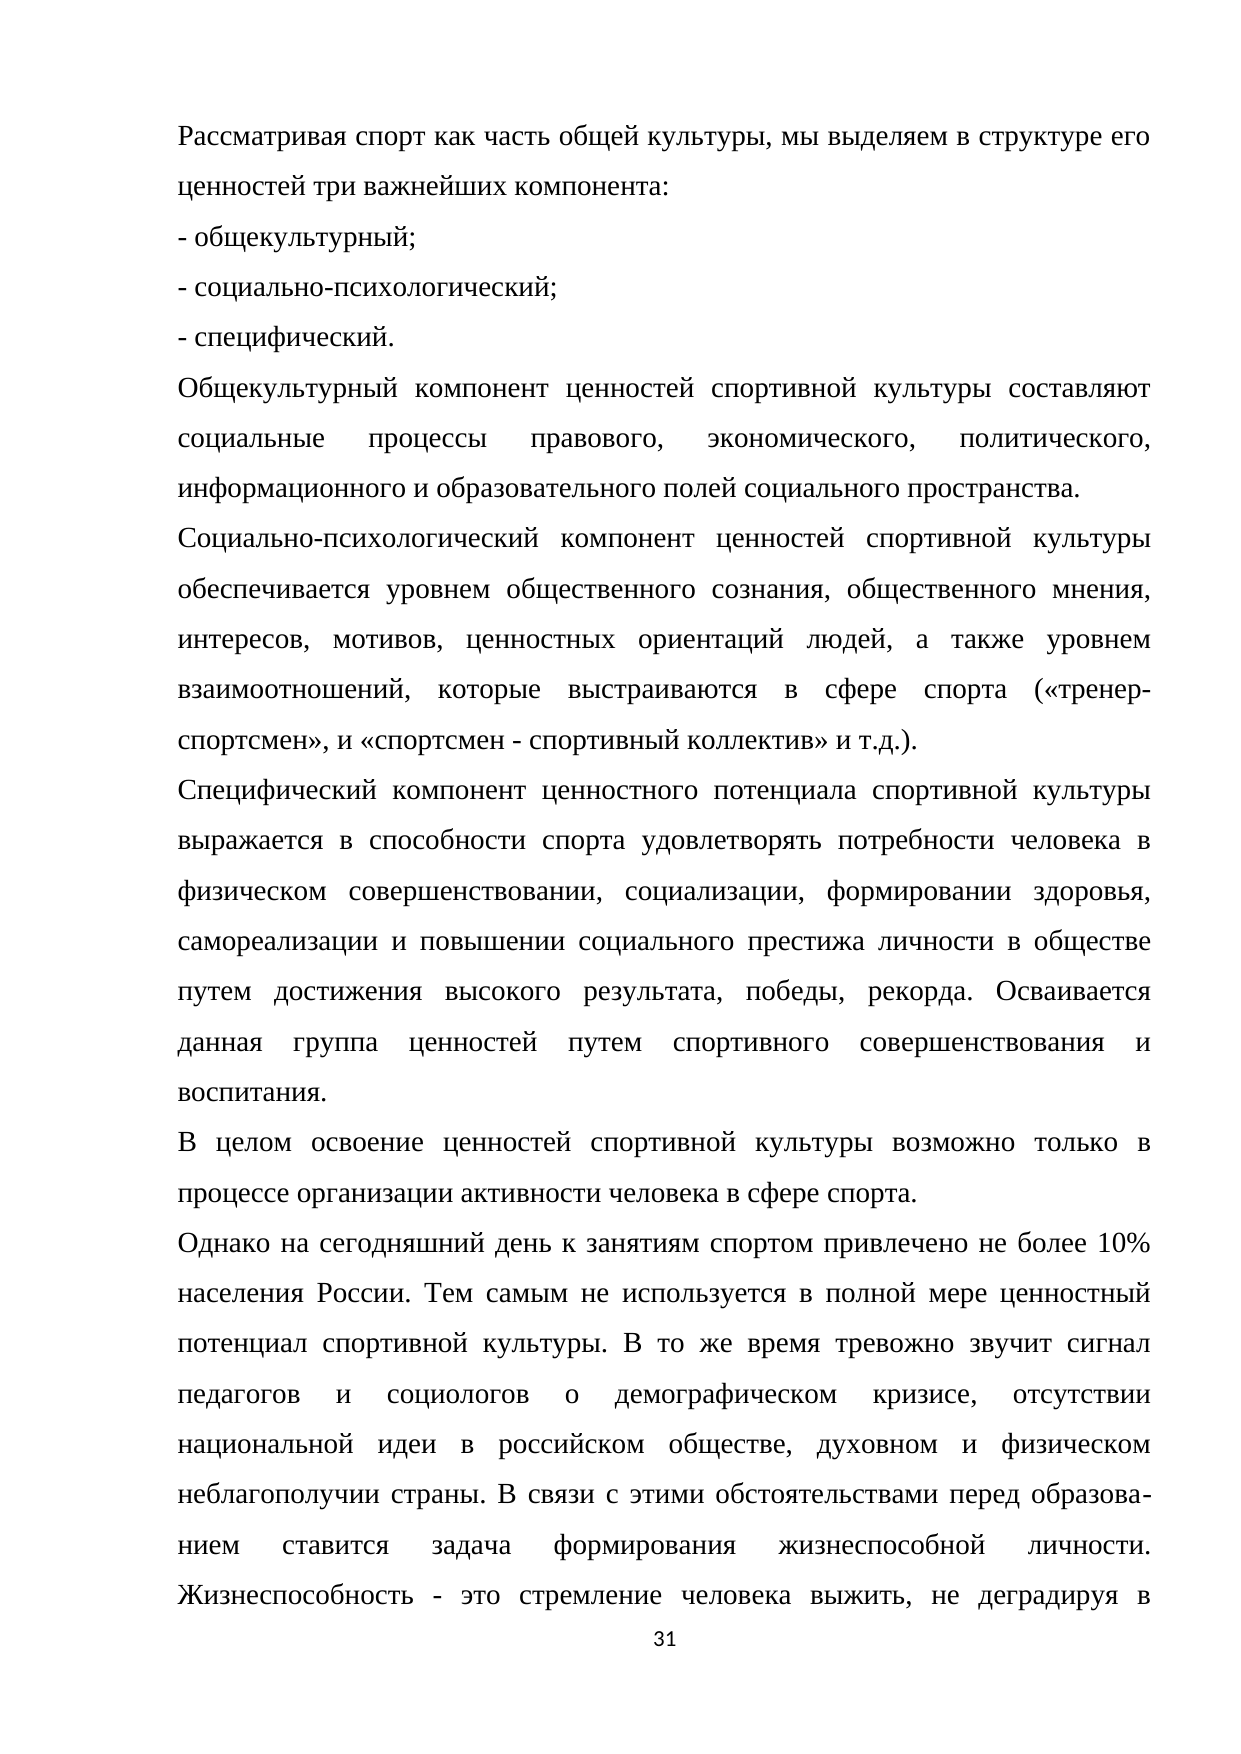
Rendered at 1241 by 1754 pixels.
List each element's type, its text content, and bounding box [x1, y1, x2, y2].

text - общекультурный; [177, 219, 1152, 252]
text Социально-психологический компонент ценностей спортивной культуры обеспечивается уровнем общественного сознания, общественного мнения, интересов, мотивов, ценностных ориентаций людей, а также уровнем взаимоотношений, которые выстраиваются в сфере спорта («тренер-спортсмен», и «спортсмен - спортивный коллектив» и т.д.). [177, 521, 1152, 755]
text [177, 1225, 1152, 1611]
text В целом освоение ценностей спортивной культуры возможно только в процессе организации активности человека в сфере спорта. [177, 1124, 1152, 1208]
text - специфический. [177, 319, 1152, 353]
text - социально-психологический; [177, 269, 1152, 303]
text Общекультурный компонент ценностей спортивной культуры составляют социальные процессы правового, экономического, политического, информационного и образовательного полей социального пространства. [177, 370, 1152, 504]
text Специфический компонент ценностного потенциала спортивной культуры выражается в способности спорта удовлетворять потребности человека в физическом совершенствовании, социализации, формировании здоровья, самореализации и повышении социального престижа личности в обществе путем достижения высокого результата, победы, рекорда. Осваивается данная группа ценностей путем спортивного совершенствования и воспитания. [177, 772, 1152, 1108]
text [177, 118, 1152, 202]
